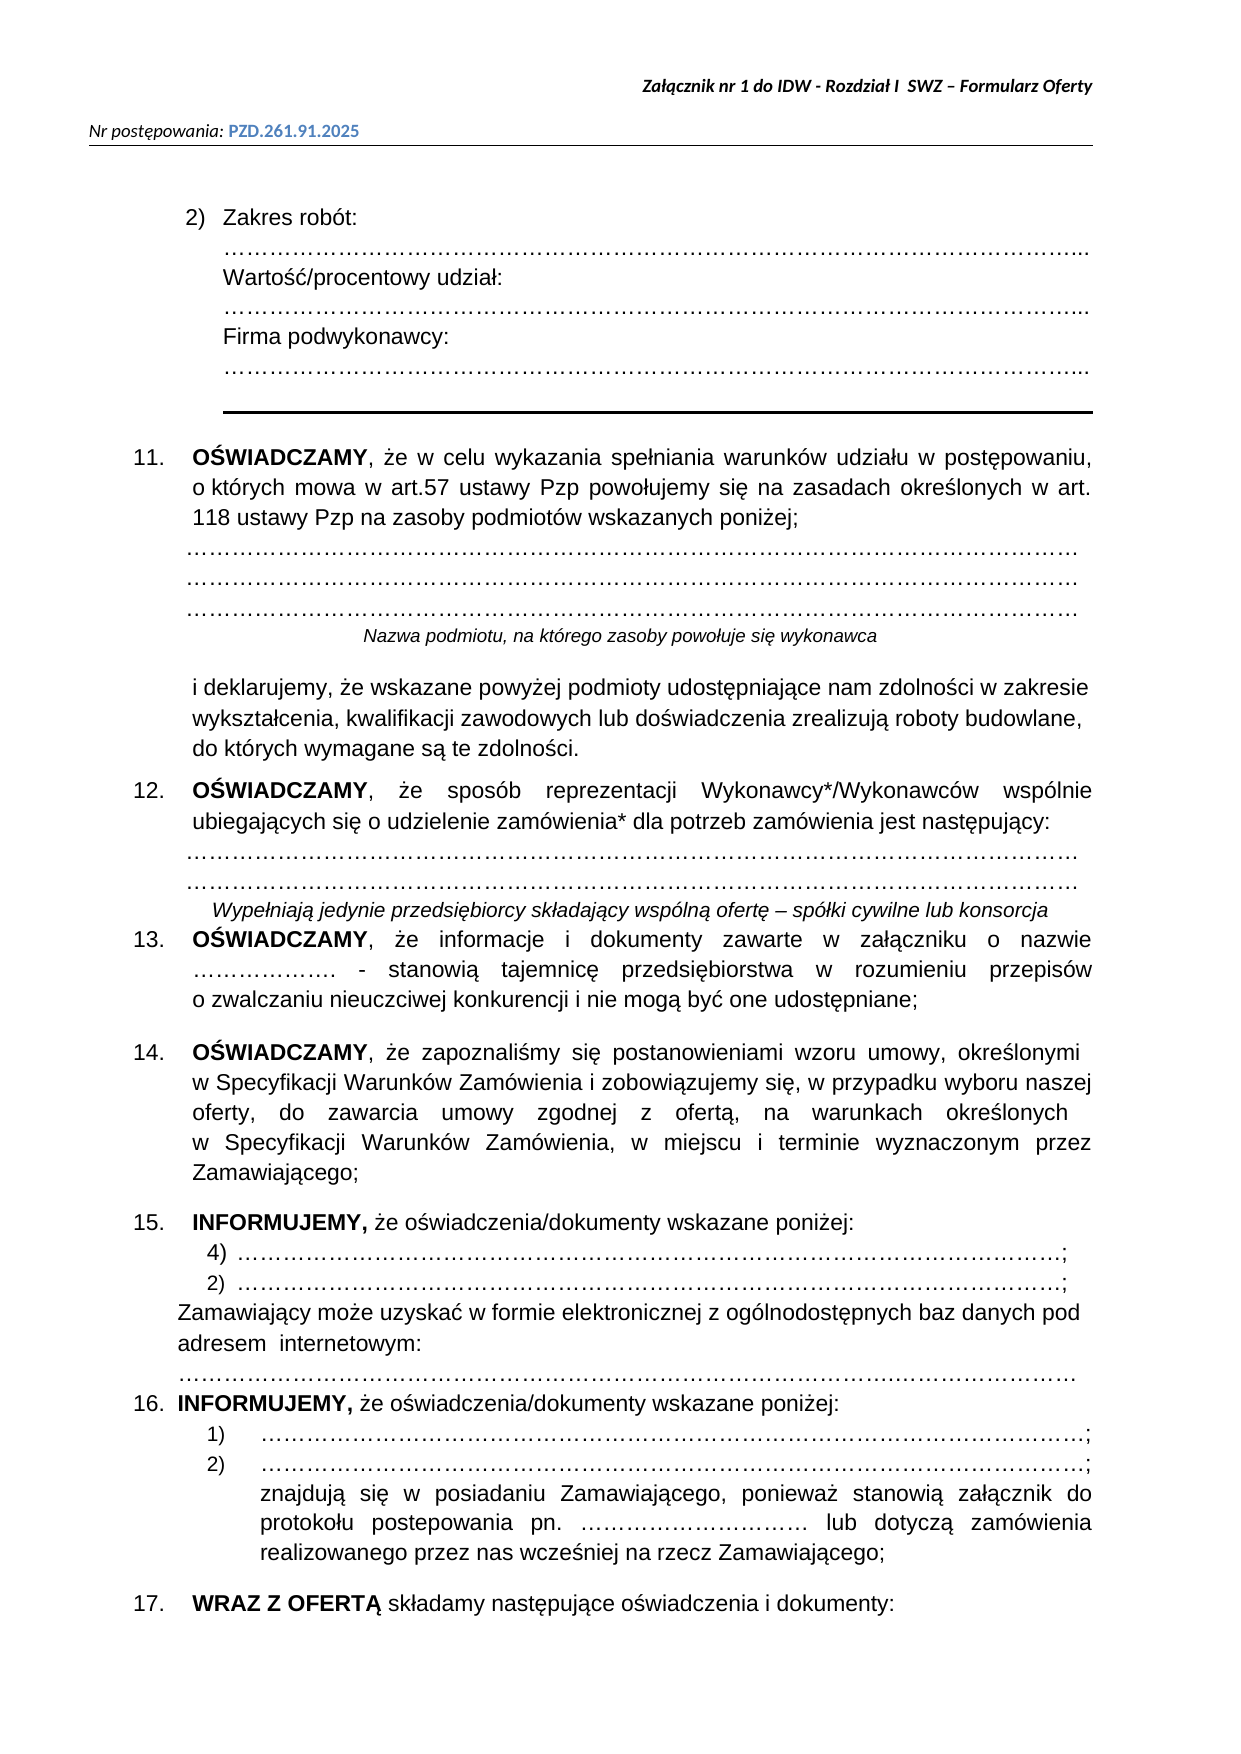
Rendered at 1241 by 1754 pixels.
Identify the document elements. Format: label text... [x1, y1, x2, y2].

list ………………………………………………………………………………………………; [207, 1239, 1093, 1265]
text Nazwa podmiotu, na którego zasoby powołuje się wykonawca [148, 625, 1093, 646]
list ………………………………………………………………………………………………; [207, 1420, 1093, 1446]
text Wartość/procentowy udział: [223, 263, 1093, 290]
text ……………………………………………………………………………………………………………………………………………………………………………………………………………… [185, 838, 1093, 894]
list ………………………………………………………………………………………………; [207, 1269, 1093, 1295]
list OŚWIADCZAMY, że zapoznaliśmy się postanowieniami wzoru umowy, określonymi w Specyfikacji Warunków Zamówienia i zobowiązujemy się, w przypadku wyboru naszej oferty, do zawarcia umowy zgodnej z ofertą, na warunkach określonych w Specyfikacji Warunków Zamówienia, w miejscu i terminie wyznaczonym przez Zamawiającego; [133, 1038, 1093, 1186]
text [223, 234, 1093, 260]
list ………………………………………………………………………………….…………………… [177, 1360, 1093, 1386]
list ……………………………………………………………………………………………………………………………………………………………………………………………………………………………………………………………………………………………………………………… [185, 534, 1093, 621]
list OŚWIADCZAMY, że informacje i dokumenty zawarte w załączniku o nazwie ………………. - stanowią tajemnicę przedsiębiorstwa w rozumieniu przepisów o zwalczaniu nieuczciwej konkurencji i nie mogą być one udostępniane; [133, 926, 1093, 1013]
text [223, 293, 1093, 319]
list Zamawiający może uzyskać w formie elektronicznej z ogólnodostępnych baz danych pod adresem internetowym: [177, 1299, 1093, 1356]
list INFORMUJEMY, że oświadczenia/dokumenty wskazane poniżej: [133, 1390, 1093, 1416]
text i deklarujemy, że wskazane powyżej podmioty udostępniające nam zdolności w zakresie wykształcenia, kwalifikacji zawodowych lub doświadczenia zrealizują roboty budowlane, do których wymagane są te zdolności. [192, 674, 1093, 761]
text Firma podwykonawcy: [223, 323, 1093, 349]
list Zakres robót: [185, 204, 1093, 231]
list OŚWIADCZAMY, że w celu wykazania spełniania warunków udziału w postępowaniu, o których mowa w art.57 ustawy Pzp powołujemy się na zasadach określonych w art. 118 ustawy Pzp na zasoby podmiotów wskazanych poniżej; [133, 443, 1093, 530]
list INFORMUJEMY, że oświadczenia/dokumenty wskazane poniżej: [133, 1209, 1093, 1235]
list Wypełniają jedynie przedsiębiorcy składający wspólną ofertę – spółki cywilne lub konsorcja [177, 898, 1093, 922]
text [223, 353, 1093, 379]
list OŚWIADCZAMY, że sposób reprezentacji Wykonawcy*/Wykonawców wspólnie ubiegających się o udzielenie zamówienia* dla potrzeb zamówienia jest następujący: [133, 777, 1093, 834]
list ………………………………………………………………………………………………; [207, 1450, 1093, 1476]
list WRAZ Z OFERTĄ składamy następujące oświadczenia i dokumenty: [133, 1590, 1093, 1616]
list znajdują się w posiadaniu Zamawiającego, ponieważ stanowią załącznik do protokołu postepowania pn. ………………………… lub dotyczą zamówienia realizowanego przez nas wcześniej na rzecz Zamawiającego; [260, 1479, 1093, 1565]
